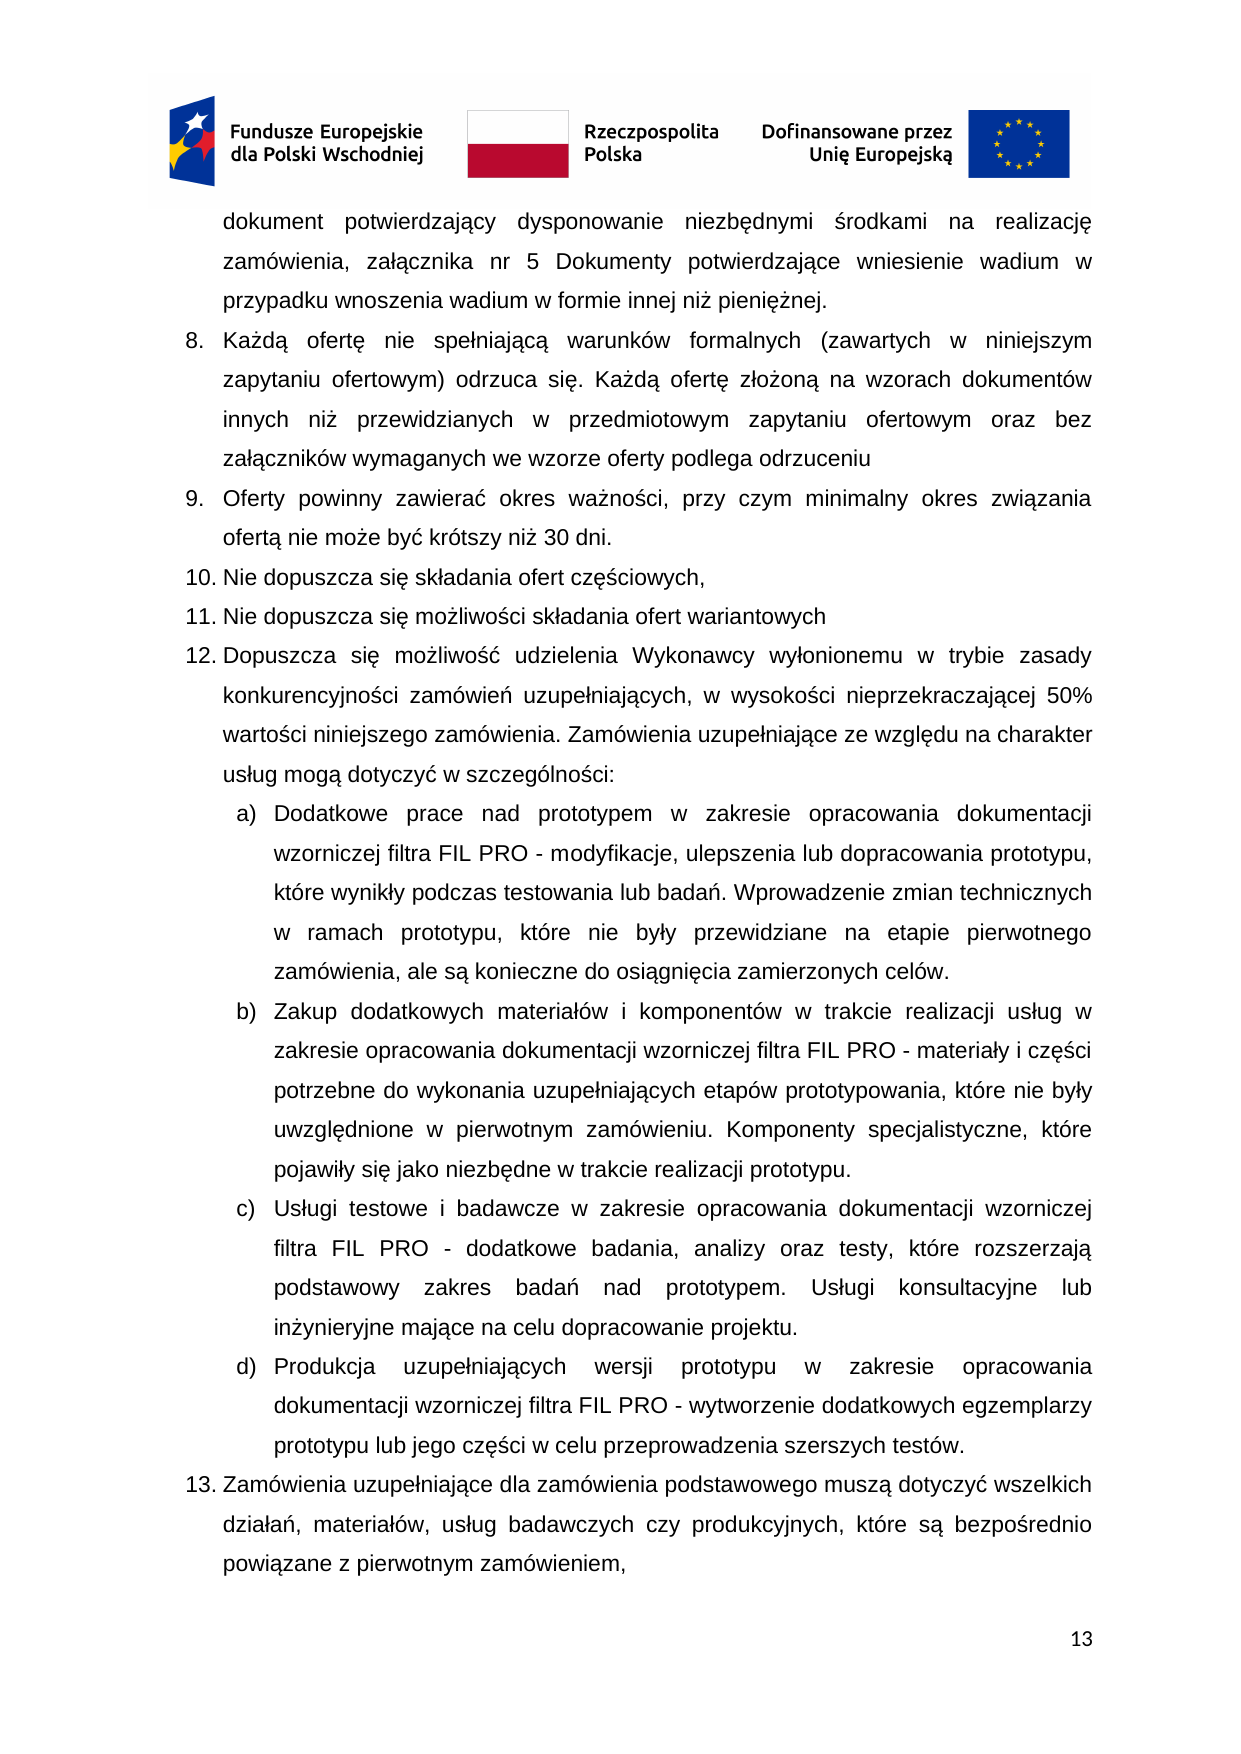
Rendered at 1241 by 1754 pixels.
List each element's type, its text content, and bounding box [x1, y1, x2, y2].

list Zakup dodatkowych materiałów i komponentów w trakcie realizacji usług w zakresie opracowania dokumentacji wzorniczej filtra FIL PRO - materiały i części potrzebne do wykonania uzupełniających etapów prototypowania, które nie były uwzględnione w pierwotnym zamówieniu. Komponenty specjalistyczne, które pojawiły się jako niezbędne w trakcie realizacji prototypu. [236, 998, 1093, 1182]
list Oferty powinny zawierać okres ważności, przy czym minimalny okres związania ofertą nie może być krótszy niż 30 dni. [185, 484, 1093, 550]
list Usługi testowe i badawcze w zakresie opracowania dokumentacji wzorniczej filtra FIL PRO - dodatkowe badania, analizy oraz testy, które rozszerzają podstawowy zakres badań nad prototypem. Usługi konsultacyjne lub inżynieryjne mające na celu dopracowanie projektu. [236, 1195, 1093, 1340]
list Dodatkowe prace nad prototypem w zakresie opracowania dokumentacji wzorniczej filtra FIL PRO - modyfikacje, ulepszenia lub dopracowania prototypu, które wynikły podczas testowania lub badań. Wprowadzenie zmian technicznych w ramach prototypu, które nie były przewidziane na etapie pierwotnego zamówienia, ale są konieczne do osiągnięcia zamierzonych celów. [236, 800, 1093, 984]
list Produkcja uzupełniających wersji prototypu w zakresie opracowania dokumentacji wzorniczej filtra FIL PRO - wytworzenie dodatkowych egzemplarzy prototypu lub jego części w celu przeprowadzenia szerszych testów. [236, 1353, 1093, 1458]
list Zamówienia uzupełniające dla zamówienia podstawowego muszą dotyczyć wszelkich działań, materiałów, usług badawczych czy produkcyjnych, które są bezpośrednio powiązane z pierwotnym zamówieniem, [185, 1471, 1093, 1577]
list Nie dopuszcza się możliwości składania ofert wariantowych [185, 603, 1093, 629]
list Każdą ofertę nie spełniającą warunków formalnych (zawartych w niniejszym zapytaniu ofertowym) odrzuca się. Każdą ofertę złożoną na wzorach dokumentów innych niż przewidzianych w przedmiotowym zapytaniu ofertowym oraz bez załączników wymaganych we wzorze oferty podlega odrzuceniu [185, 327, 1093, 471]
list Dopuszcza się możliwość udzielenia Wykonawcy wyłonionemu w trybie zasady konkurencyjności zamówień uzupełniających, w wysokości nieprzekraczającej 50% wartości niniejszego zamówienia. Zamówienia uzupełniające ze względu na charakter usług mogą dotyczyć w szczególności: [185, 642, 1093, 787]
picture [147, 73, 1092, 209]
list Nie dopuszcza się składania ofert częściowych, [185, 563, 1093, 590]
